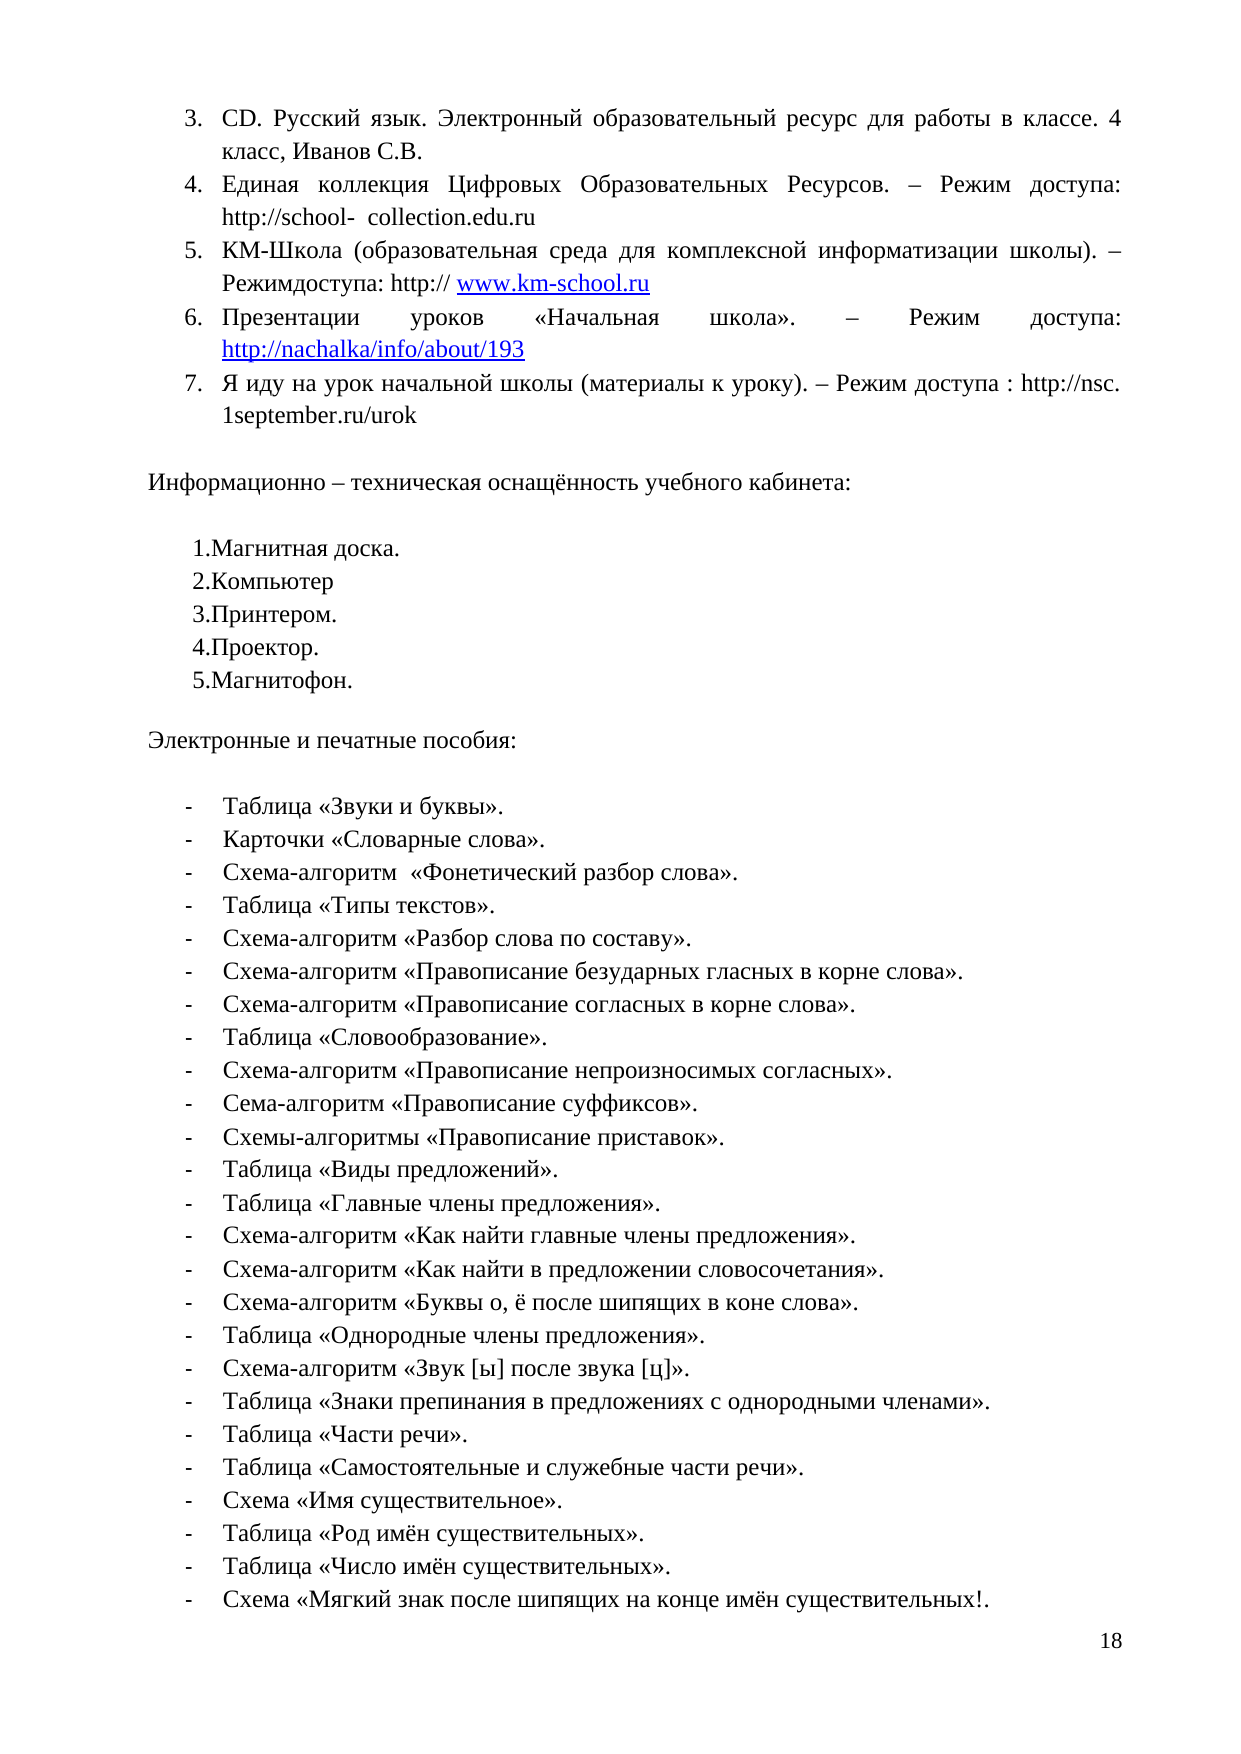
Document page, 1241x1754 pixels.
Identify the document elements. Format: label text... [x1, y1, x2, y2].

list Таблица «Части речи». [185, 1419, 1122, 1447]
list Схема «Имя существительное». [185, 1485, 1122, 1513]
list Схема-алгоритм «Правописание безударных гласных в корне слова». [185, 956, 1122, 985]
list Презентации уроков «Начальная школа». – Режим доступа: http://nachalka/info/about/193 [184, 302, 1122, 363]
list Схема «Мягкий знак после шипящих на конце имён существительных!. [185, 1584, 1122, 1613]
list Сема-алгоритм «Правописание суффиксов». [185, 1088, 1122, 1117]
list КМ-Школа (образовательная среда для комплексной информатизации школы). – Режимдоступа: http:// www.km-school.ru [184, 236, 1122, 297]
list Таблица «Род имён существительных». [185, 1518, 1122, 1547]
list Схема-алгоритм «Фонетический разбор слова». [185, 857, 1122, 886]
list Карточки «Словарные слова». [185, 824, 1122, 853]
list Таблица «Типы текстов». [185, 890, 1122, 919]
list Таблица «Самостоятельные и служебные части речи». [185, 1452, 1122, 1481]
list Единая коллекция Цифровых Образовательных Ресурсов. – Режим доступа: http://school- collection.edu.ru [184, 169, 1122, 231]
list Я иду на урок начальной школы (материалы к уроку). – Режим доступа : http://nsc. 1september.ru/urok [184, 368, 1122, 429]
list CD. Русский язык. Электронный образовательный ресурс для работы в классе. 4 класс, Иванов С.В. [184, 103, 1122, 165]
text 5.Магнитофон. [192, 665, 1122, 693]
list Схема-алгоритм «Звук [ы] после звука [ц]». [185, 1353, 1122, 1381]
text Информационно – техническая оснащённость учебного кабинета: [148, 467, 1122, 495]
list Схема-алгоритм «Буквы о, ё после шипящих в коне слова». [185, 1287, 1122, 1315]
list Схема-алгоритм «Как найти в предложении словосочетания». [185, 1254, 1122, 1282]
list Схемы-алгоритмы «Правописание приставок». [185, 1122, 1122, 1150]
text 2.Компьютер [192, 566, 1122, 594]
list Таблица «Знаки препинания в предложениях с однородными членами». [185, 1386, 1122, 1414]
list Таблица «Главные члены предложения». [185, 1188, 1122, 1216]
text Электронные и печатные пособия: [148, 725, 1122, 754]
text 3.Принтером. [192, 599, 1122, 627]
list Таблица «Виды предложений». [185, 1154, 1122, 1183]
list Таблица «Число имён существительных». [185, 1551, 1122, 1579]
list Таблица «Звуки и буквы». [185, 791, 1122, 820]
list Схема-алгоритм «Правописание согласных в корне слова». [185, 989, 1122, 1018]
list Таблица «Однородные члены предложения». [185, 1320, 1122, 1348]
list Схема-алгоритм «Как найти главные члены предложения». [185, 1221, 1122, 1249]
text 4.Проектор. [192, 632, 1122, 661]
list Схема-алгоритм «Правописание непроизносимых согласных». [185, 1056, 1122, 1084]
list Таблица «Словообразование». [185, 1022, 1122, 1051]
text 1.Магнитная доска. [192, 533, 1122, 561]
list Схема-алгоритм «Разбор слова по составу». [185, 923, 1122, 952]
